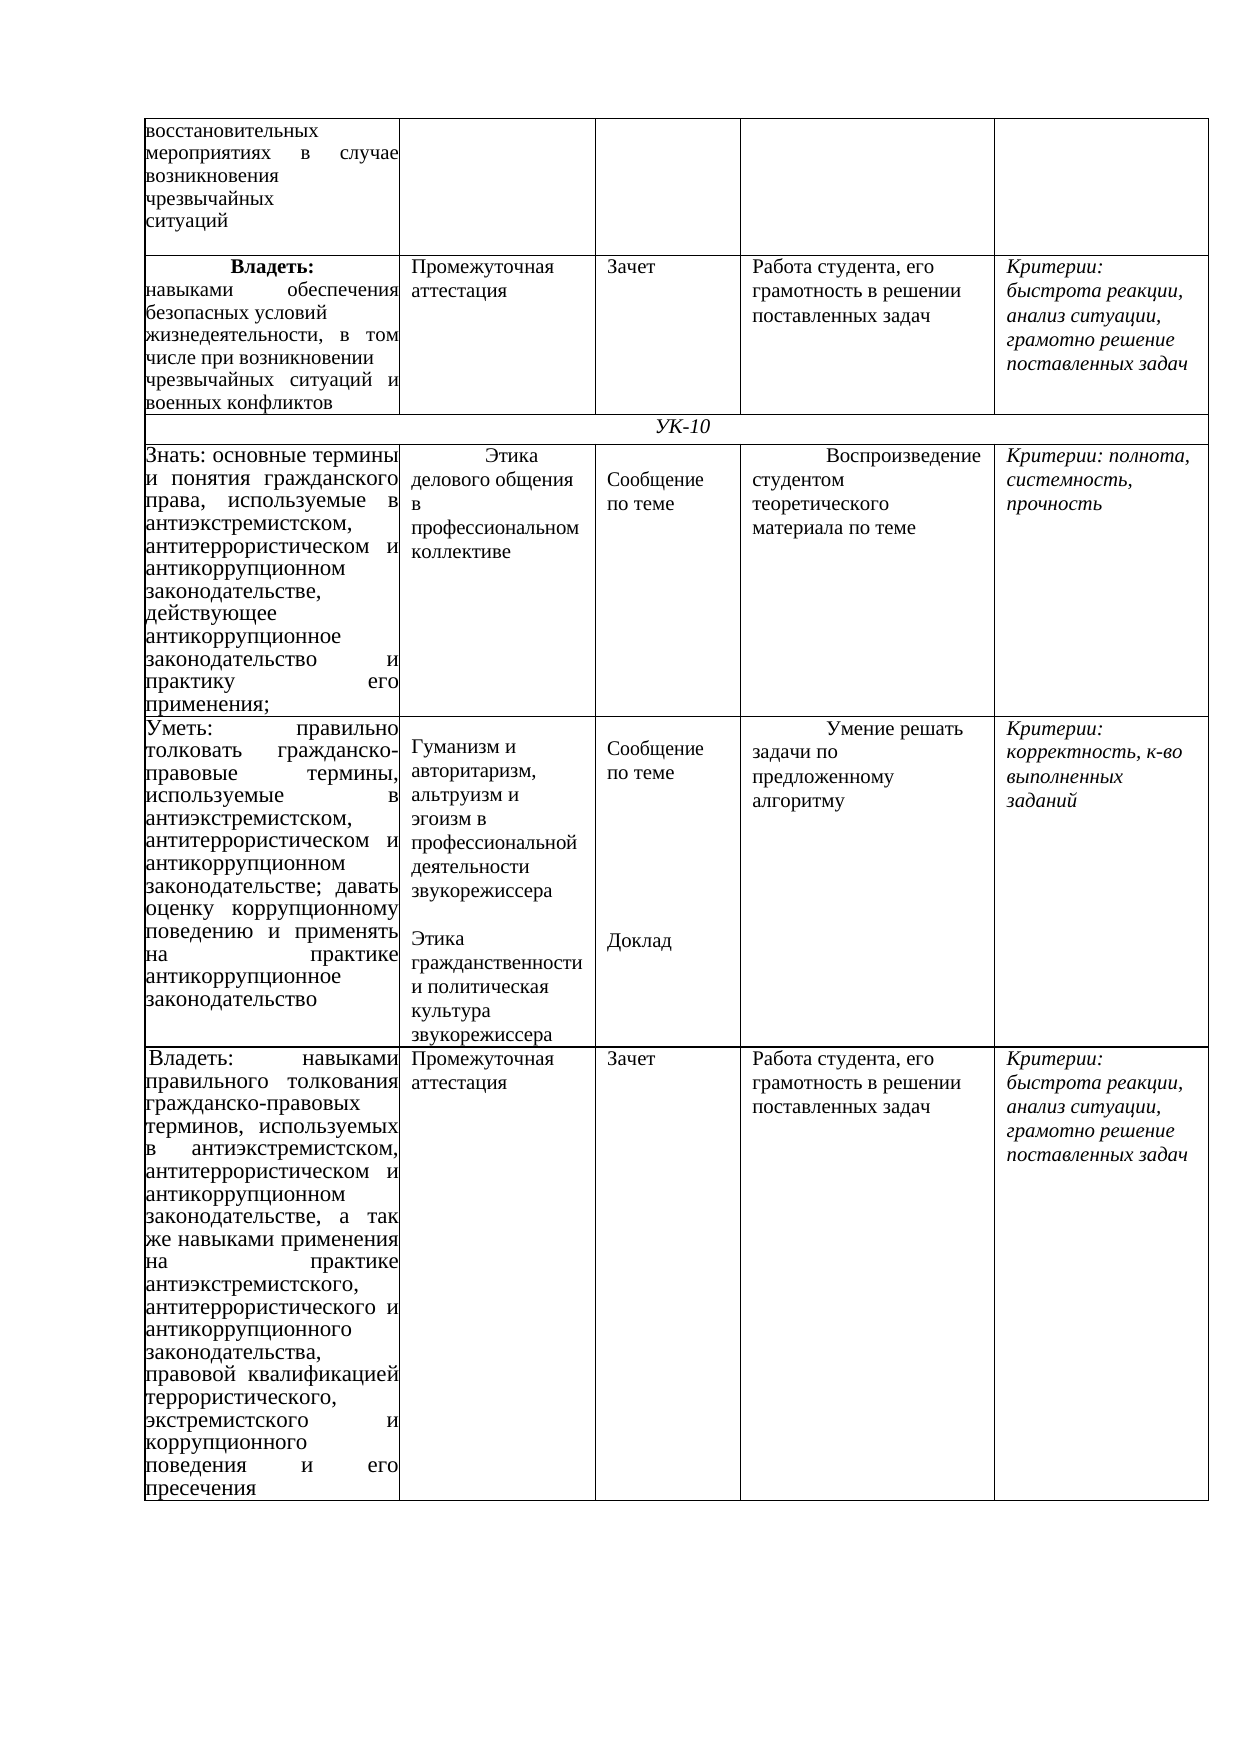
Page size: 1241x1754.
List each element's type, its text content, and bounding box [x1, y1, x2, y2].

table_cell Критерии: быстрота реакции, анализ ситуации, грамотно решение поставленных задач [995, 256, 1208, 414]
table_cell Владеть: навыками правильного толкования гражданско-правовых терминов, используемых в антиэкстремистском, антитеррористическом и антикоррупционном законодательстве, а так же навыками применения на практике антиэкстремистского, антитеррористического и антикоррупционного законодательства, правовой квалификацией террористического, экстремистского и коррупционного поведения и его пресечения [146, 1048, 399, 1499]
table_cell Этика делового общения в профессиональном коллективе [400, 445, 595, 716]
table_cell Промежуточная аттестация [400, 1048, 595, 1499]
table_cell Зачет [596, 1048, 740, 1499]
table_cell Владеть: навыками обеспечения безопасных условий жизнедеятельности, в том числе при возникновении чрезвычайных ситуаций и военных конфликтов [146, 256, 399, 414]
table_cell Сообщение по теме Доклад [596, 717, 740, 1046]
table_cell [596, 119, 740, 255]
table_cell Зачет [596, 256, 740, 414]
table_cell Сообщение по теме [596, 445, 740, 716]
table_cell УК-10 [146, 415, 1208, 443]
table_cell Работа студента, его грамотность в решении поставленных задач [741, 1048, 994, 1499]
table_cell Критерии: быстрота реакции, анализ ситуации, грамотно решение поставленных задач [995, 1048, 1208, 1499]
table_cell Знать: основные термины и понятия гражданского права, используемые в антиэкстремистском, антитеррористическом и антикоррупционном законодательстве, действующее антикоррупционное законодательство и практику его применения; [146, 445, 399, 716]
table_cell Промежуточная аттестация [400, 256, 595, 414]
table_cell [400, 119, 595, 255]
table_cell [146, 119, 399, 255]
table_cell Умение решать задачи по предложенному алгоритму [741, 717, 994, 1046]
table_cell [995, 119, 1208, 255]
table_cell Критерии: корректность, к-во выполненных заданий [995, 717, 1208, 1046]
table_cell Уметь: правильно толковать гражданско-правовые термины, используемые в антиэкстремистском, антитеррористическом и антикоррупционном законодательстве; давать оценку коррупционному поведению и применять на практике антикоррупционное законодательство [146, 717, 399, 1046]
table_cell Работа студента, его грамотность в решении поставленных задач [741, 256, 994, 414]
table_cell Воспроизведение студентом теоретического материала по теме [741, 445, 994, 716]
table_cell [741, 119, 994, 255]
table_cell Критерии: полнота, системность, прочность [995, 445, 1208, 716]
